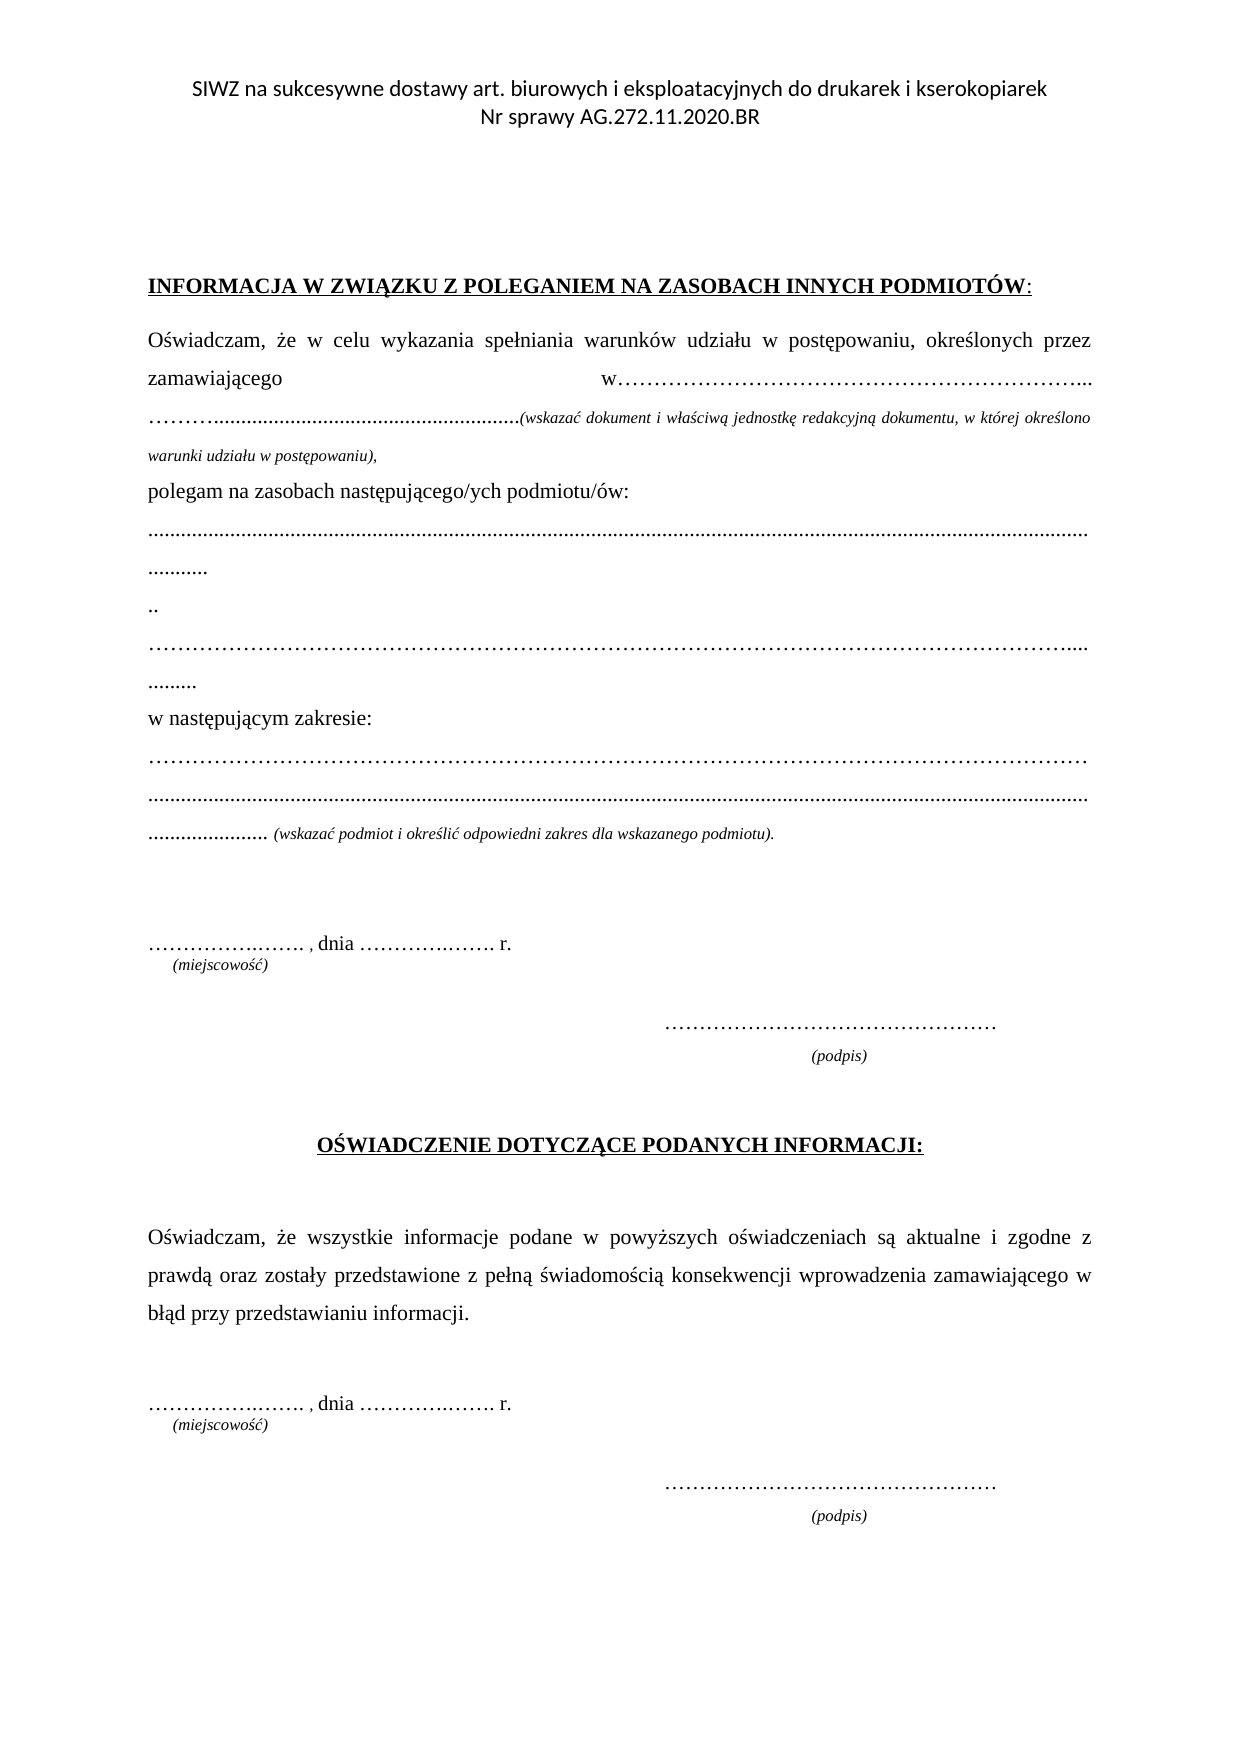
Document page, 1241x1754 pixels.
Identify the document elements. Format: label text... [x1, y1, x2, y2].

text INFORMACJA W ZWIĄZKU Z POLEGANIEM NA ZASOBACH INNYCH PODMIOTÓW: [148, 273, 1093, 298]
text ....................................................................................................................................................................................... [148, 516, 1093, 579]
text ………………………………………………………………………………………………………………….................................................................................................................................................................................................. (wskazać podmiot i określić odpowiedni zakres dla wskazanego podmiotu). [148, 743, 1093, 844]
text (miejscowość) [148, 954, 1093, 974]
text …………….……. , dnia ………….……. r. [148, 1391, 1093, 1414]
text (podpis) [738, 1506, 1093, 1525]
text ..………………………………………………………………………………………………………………............. [148, 592, 1093, 693]
text Oświadczam, że w celu wykazania spełniania warunków udziału w postępowaniu, określonych przez zamawiającego w………………………………………………………...………........................................................(wskazać dokument i właściwą jednostkę redakcyjną dokumentu, w której określono warunki udziału w postępowaniu), [148, 327, 1093, 466]
text Oświadczam, że wszystkie informacje podane w powyższych oświadczeniach są aktualne i zgodne z prawdą oraz zostały przedstawione z pełną świadomością konsekwencji wprowadzenia zamawiającego w błąd przy przedstawianiu informacji. [148, 1224, 1093, 1325]
text …………….……. , dnia ………….……. r. [148, 931, 1093, 954]
text ………………………………………… [148, 1010, 1093, 1034]
text OŚWIADCZENIE DOTYCZĄCE PODANYCH INFORMACJI: [148, 1132, 1093, 1157]
text (podpis) [738, 1046, 1093, 1065]
text ………………………………………… [148, 1470, 1093, 1494]
text (miejscowość) [148, 1414, 1093, 1434]
text polegam na zasobach następującego/ych podmiotu/ów: [148, 478, 1093, 504]
text w następującym zakresie: [148, 705, 1093, 731]
